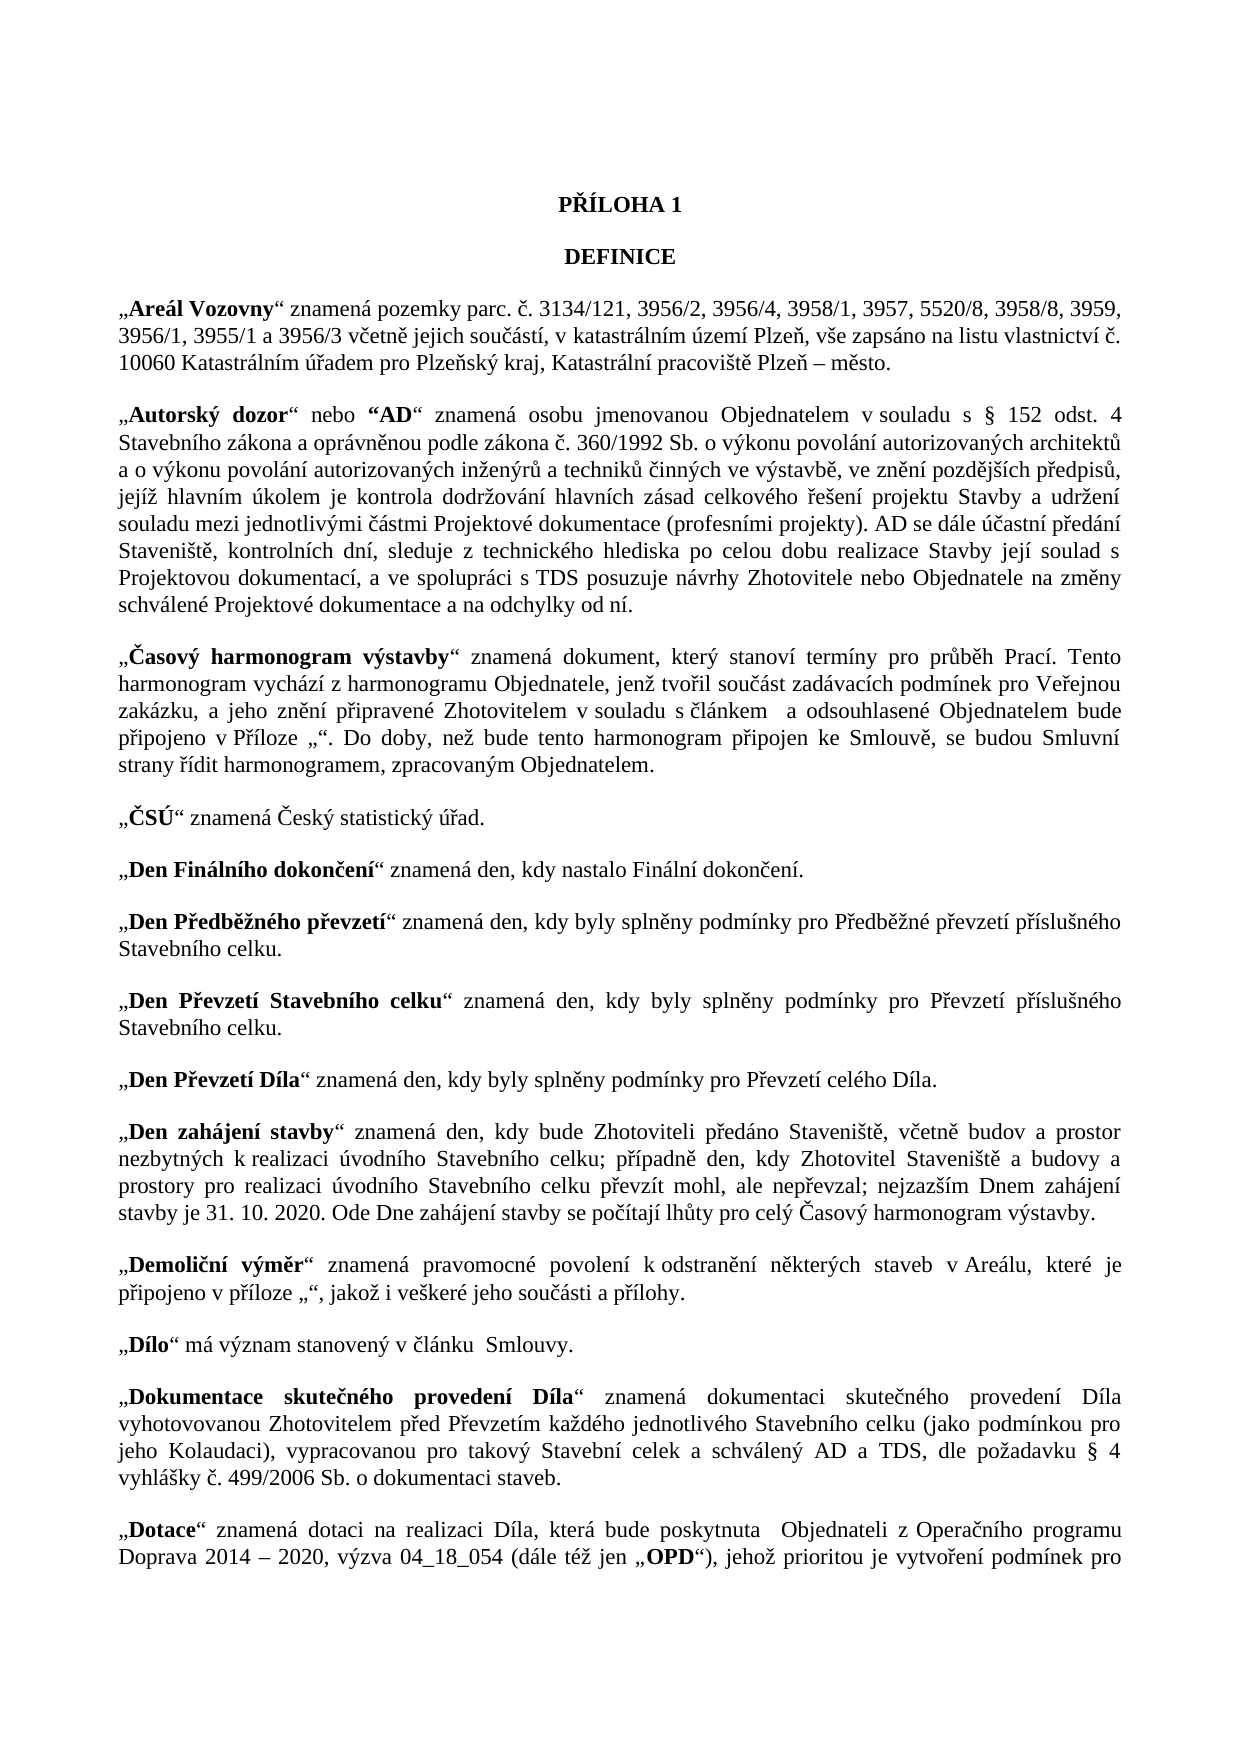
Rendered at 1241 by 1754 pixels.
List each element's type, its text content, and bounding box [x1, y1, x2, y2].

text „Areál Vozovny“ znamená pozemky parc. č. 3134/121, 3956/2, 3956/4, 3958/1, 3957, 5520/8, 3958/8, 3959, 3956/1, 3955/1 a 3956/3 včetně jejich součástí, v katastrálním území Plzeň, vše zapsáno na listu vlastnictví č. 10060 Katastrálním úřadem pro Plzeňský kraj, Katastrální pracoviště Plzeň – město. [118, 294, 1122, 376]
text „Den Finálního dokončení“ znamená den, kdy nastalo Finální dokončení. [118, 855, 1122, 882]
text „Dokumentace skutečného provedení Díla“ znamená dokumentaci skutečného provedení Díla vyhotovovanou Zhotovitelem před Převzetím každého jednotlivého Stavebního celku (jako podmínkou pro jeho Kolaudaci), vypracovanou pro takový Stavební celek a schválený AD a TDS, dle požadavku § 4 vyhlášky č. 499/2006 Sb. o dokumentaci staveb. [118, 1382, 1122, 1490]
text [118, 1515, 1122, 1569]
text „Den Převzetí Stavebního celku“ znamená den, kdy byly splněny podmínky pro Převzetí příslušného Stavebního celku. [118, 986, 1122, 1040]
text „Den Předběžného převzetí“ znamená den, kdy byly splněny podmínky pro Předběžné převzetí příslušného Stavebního celku. [118, 907, 1122, 961]
text „ČSÚ“ znamená Český statistický úřad. [118, 803, 1122, 830]
text „Demoliční výměr“ znamená pravomocné povolení k odstranění některých staveb v Areálu, které je připojeno v příloze „Příloha 11“, jakož i veškeré jeho součásti a přílohy. [118, 1251, 1122, 1305]
text definice [118, 242, 1122, 269]
text „Den zahájení stavby“ znamená den, kdy bude Zhotoviteli předáno Staveniště, včetně budov a prostor nezbytných k realizaci úvodního Stavebního celku; případně den, kdy Zhotovitel Staveniště a budovy a prostory pro realizaci úvodního Stavebního celku převzít mohl, ale nepřevzal; nejzazším Dnem zahájení stavby je 31. 10. 2020. Ode Dne zahájení stavby se počítají lhůty pro celý Časový harmonogram výstavby. [118, 1117, 1122, 1226]
text „Dílo“ má význam stanovený v článku 2.2 Smlouvy. [118, 1330, 1122, 1357]
text „Autorský dozor“ nebo “AD“ znamená osobu jmenovanou Objednatelem v souladu s § 152 odst. 4 Stavebního zákona a oprávněnou podle zákona č. 360/1992 Sb. o výkonu povolání autorizovaných architektů a o výkonu povolání autorizovaných inženýrů a techniků činných ve výstavbě, ve znění pozdějších předpisů, jejíž hlavním úkolem je kontrola dodržování hlavních zásad celkového řešení projektu Stavby a udržení souladu mezi jednotlivými částmi Projektové dokumentace (profesními projekty). AD se dále účastní předání Staveniště, kontrolních dní, sleduje z technického hlediska po celou dobu realizace Stavby její soulad s Projektovou dokumentací, a ve spolupráci s TDS posuzuje návrhy Zhotovitele nebo Objednatele na změny schválené Projektové dokumentace a na odchylky od ní. [118, 401, 1122, 617]
text „Časový harmonogram výstavby“ znamená dokument, který stanoví termíny pro průběh Prací. Tento harmonogram vychází z harmonogramu Objednatele, jenž tvořil součást zadávacích podmínek pro Veřejnou zakázku, a jeho znění připravené Zhotovitelem v souladu s článkem 2.4.1(b)(i) a odsouhlasené Objednatelem bude připojeno v Příloze „Příloha 2“. Do doby, než bude tento harmonogram připojen ke Smlouvě, se budou Smluvní strany řídit harmonogramem, zpracovaným Objednatelem. [118, 642, 1122, 778]
text „Den Převzetí Díla“ znamená den, kdy byly splněny podmínky pro Převzetí celého Díla. [118, 1065, 1122, 1092]
